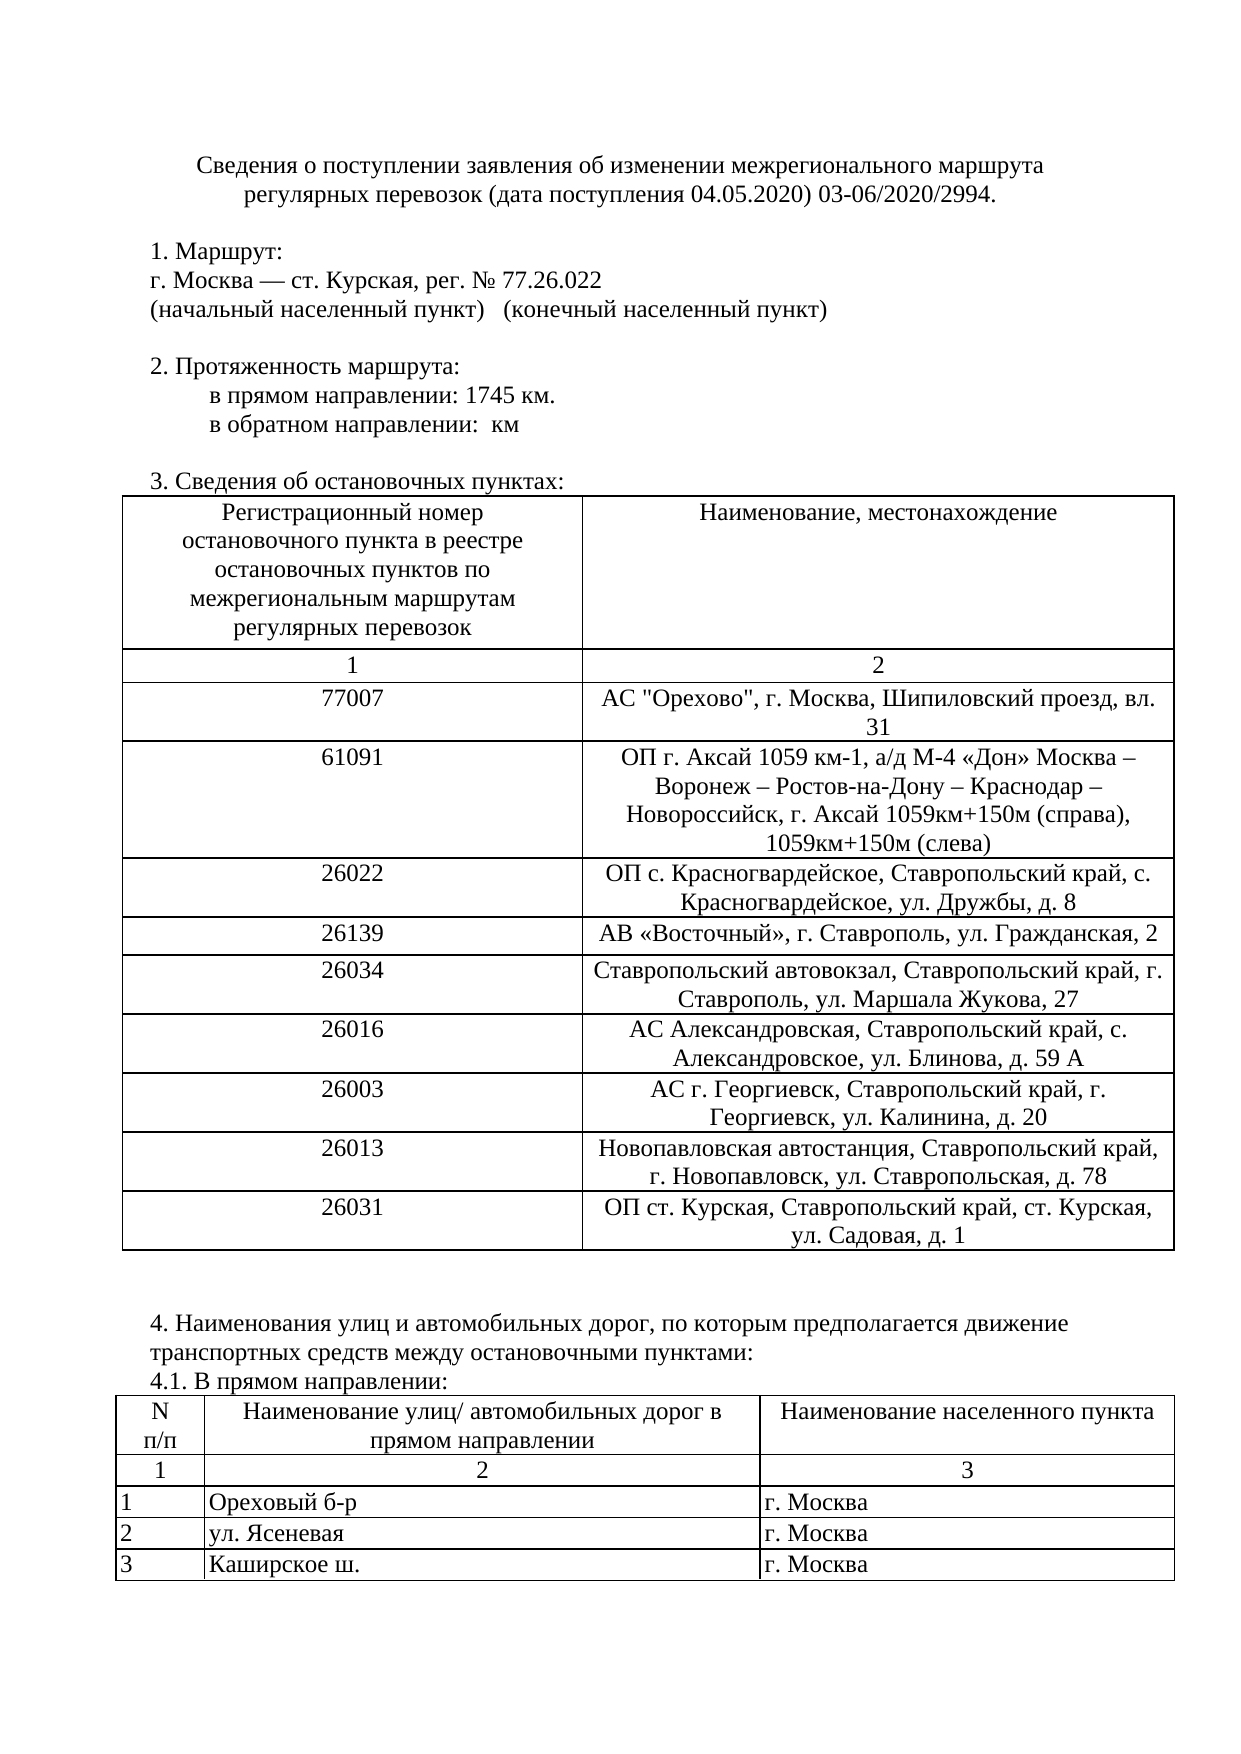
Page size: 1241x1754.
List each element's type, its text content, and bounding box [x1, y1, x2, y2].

table_cell 2 [583, 650, 1173, 681]
table_cell 26016 [123, 1015, 582, 1072]
text 4.1. В прямом направлении: [150, 1366, 1090, 1394]
table_cell 26031 [123, 1192, 582, 1249]
text г. Москва — ст. Курская, рег. № 77.26.022 [150, 265, 1090, 294]
text в обратном направлении: км [150, 409, 1090, 437]
table_cell 26003 [123, 1074, 582, 1131]
table_cell г. Москва [761, 1550, 1174, 1579]
table_cell ОП ст. Курская, Ставропольский край, ст. Курская, ул. Садовая, д. 1 [583, 1192, 1173, 1249]
table_cell АС Александровская, Ставропольский край, с. Александровское, ул. Блинова, д. 59 А [583, 1015, 1173, 1072]
table_cell 2 [205, 1455, 759, 1485]
table_cell 26013 [123, 1133, 582, 1190]
table_cell 1 [123, 650, 582, 681]
table_cell 61091 [123, 742, 582, 857]
table_cell Ореховый б-р [205, 1487, 759, 1517]
text 1. Маршрут: [150, 236, 1090, 265]
table_cell ОП г. Аксай 1059 км-1, а/д М-4 «Дон» Москва – Воронеж – Ростов-на-Дону – Краснодар – Новороссийск, г. Аксай 1059км+150м (справа), 1059км+150м (слева) [583, 742, 1173, 857]
table_cell 26034 [123, 956, 582, 1013]
table_cell АС "Орехово", г. Москва, Шипиловский проезд, вл. 31 [583, 683, 1173, 740]
table_cell АВ «Восточный», г. Ставрополь, ул. Гражданская, 2 [583, 918, 1173, 954]
table_cell 26139 [123, 918, 582, 954]
table_cell 1 [117, 1455, 204, 1485]
text 4. Наименования улиц и автомобильных дорог, по которым предполагается движение транспортных средств между остановочными пунктами: [150, 1308, 1090, 1366]
table_cell 77007 [123, 683, 582, 740]
text Сведения о поступлении заявления об изменении межрегионального маршрута регулярных перевозок (дата поступления 04.05.2020) 03-06/2020/2994. [150, 150, 1090, 207]
table_cell АС г. Георгиевск, Ставропольский край, г. Георгиевск, ул. Калинина, д. 20 [583, 1074, 1173, 1131]
table_cell ОП с. Красногвардейское, Ставропольский край, с. Красногвардейское, ул. Дружбы, д. 8 [583, 859, 1173, 916]
table_cell ул. Ясеневая [205, 1518, 759, 1548]
table_cell 3 [117, 1550, 204, 1579]
table_header Наименование населенного пункта [761, 1396, 1174, 1454]
text в прямом направлении: 1745 км. [150, 380, 1090, 409]
table_cell г. Москва [761, 1518, 1174, 1548]
text (начальный населенный пункт) (конечный населенный пункт) [150, 294, 1090, 322]
table_header Наименование улиц/ автомобильных дорог в прямом направлении [205, 1396, 759, 1454]
table_header N п/п [117, 1396, 204, 1454]
text 2. Протяженность маршрута: [150, 351, 1090, 380]
table_cell г. Москва [761, 1487, 1174, 1517]
table_header Регистрационный номер остановочного пункта в реестре остановочных пунктов по межрегиональным маршрутам регулярных перевозок [123, 497, 582, 648]
table_cell 1 [117, 1487, 204, 1517]
table_cell Новопавловская автостанция, Ставропольский край, г. Новопавловск, ул. Ставропольская, д. 78 [583, 1133, 1173, 1190]
table_cell 26022 [123, 859, 582, 916]
table_cell 3 [761, 1455, 1174, 1485]
text 3. Сведения об остановочных пунктах: [150, 466, 1090, 495]
table_cell Каширское ш. [205, 1550, 759, 1579]
table_header Наименование, местонахождение [583, 497, 1173, 648]
table_cell Ставропольский автовокзал, Ставропольский край, г. Ставрополь, ул. Маршала Жукова, 27 [583, 956, 1173, 1013]
table_cell 2 [117, 1518, 204, 1548]
